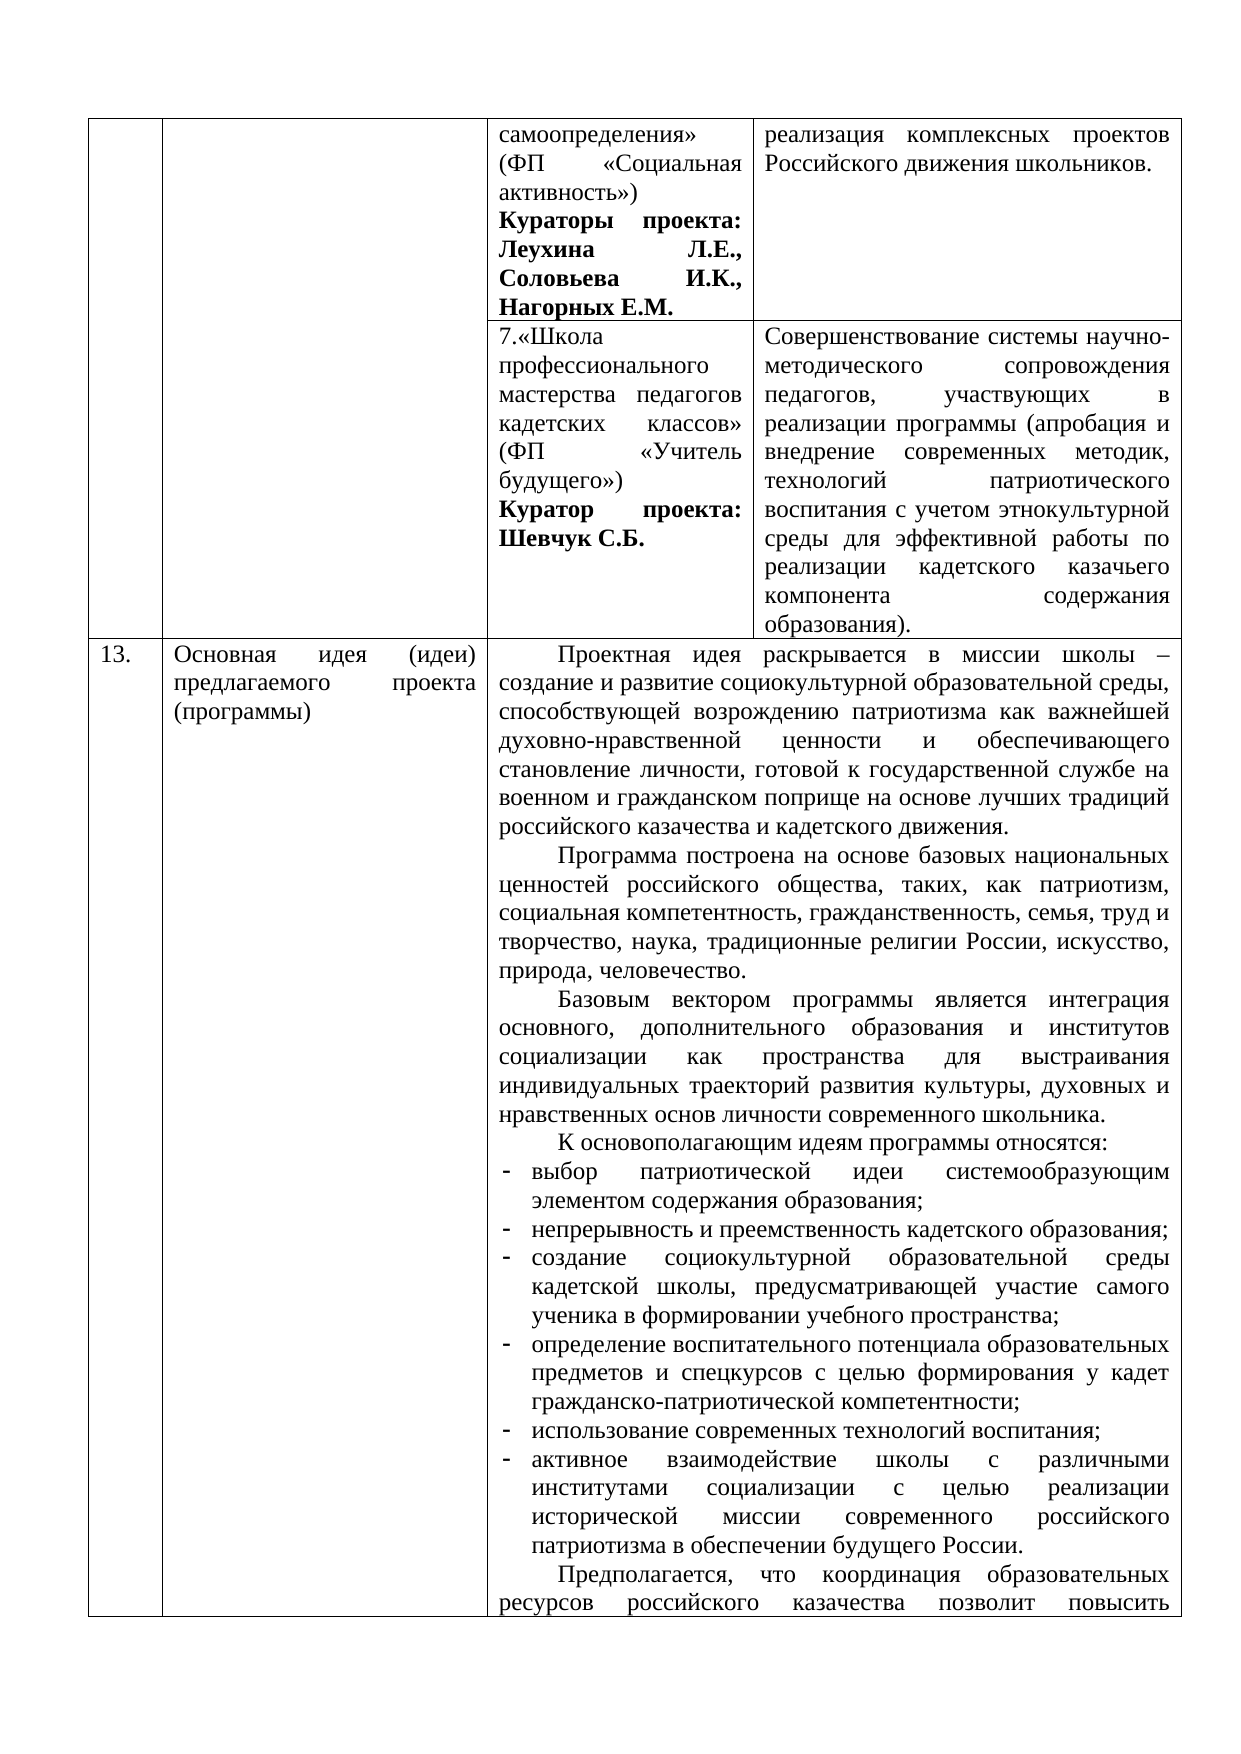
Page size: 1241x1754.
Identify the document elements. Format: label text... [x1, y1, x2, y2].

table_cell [163, 639, 487, 1616]
table_cell 7.«Школа профессионального мастерства педагогов кадетских классов» (ФП «Учитель будущего») Куратор проекта: Шевчук С.Б. [488, 321, 753, 638]
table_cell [488, 639, 1181, 1616]
table_cell Совершенствование системы научно-методического сопровождения педагогов, участвующих в реализации программы (апробация и внедрение современных методик, технологий патриотического воспитания с учетом этнокультурной среды для эффективной работы по реализации кадетского казачьего компонента содержания образования). [754, 321, 1181, 638]
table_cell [754, 119, 1181, 320]
table_cell [89, 639, 162, 1616]
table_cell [488, 119, 753, 320]
